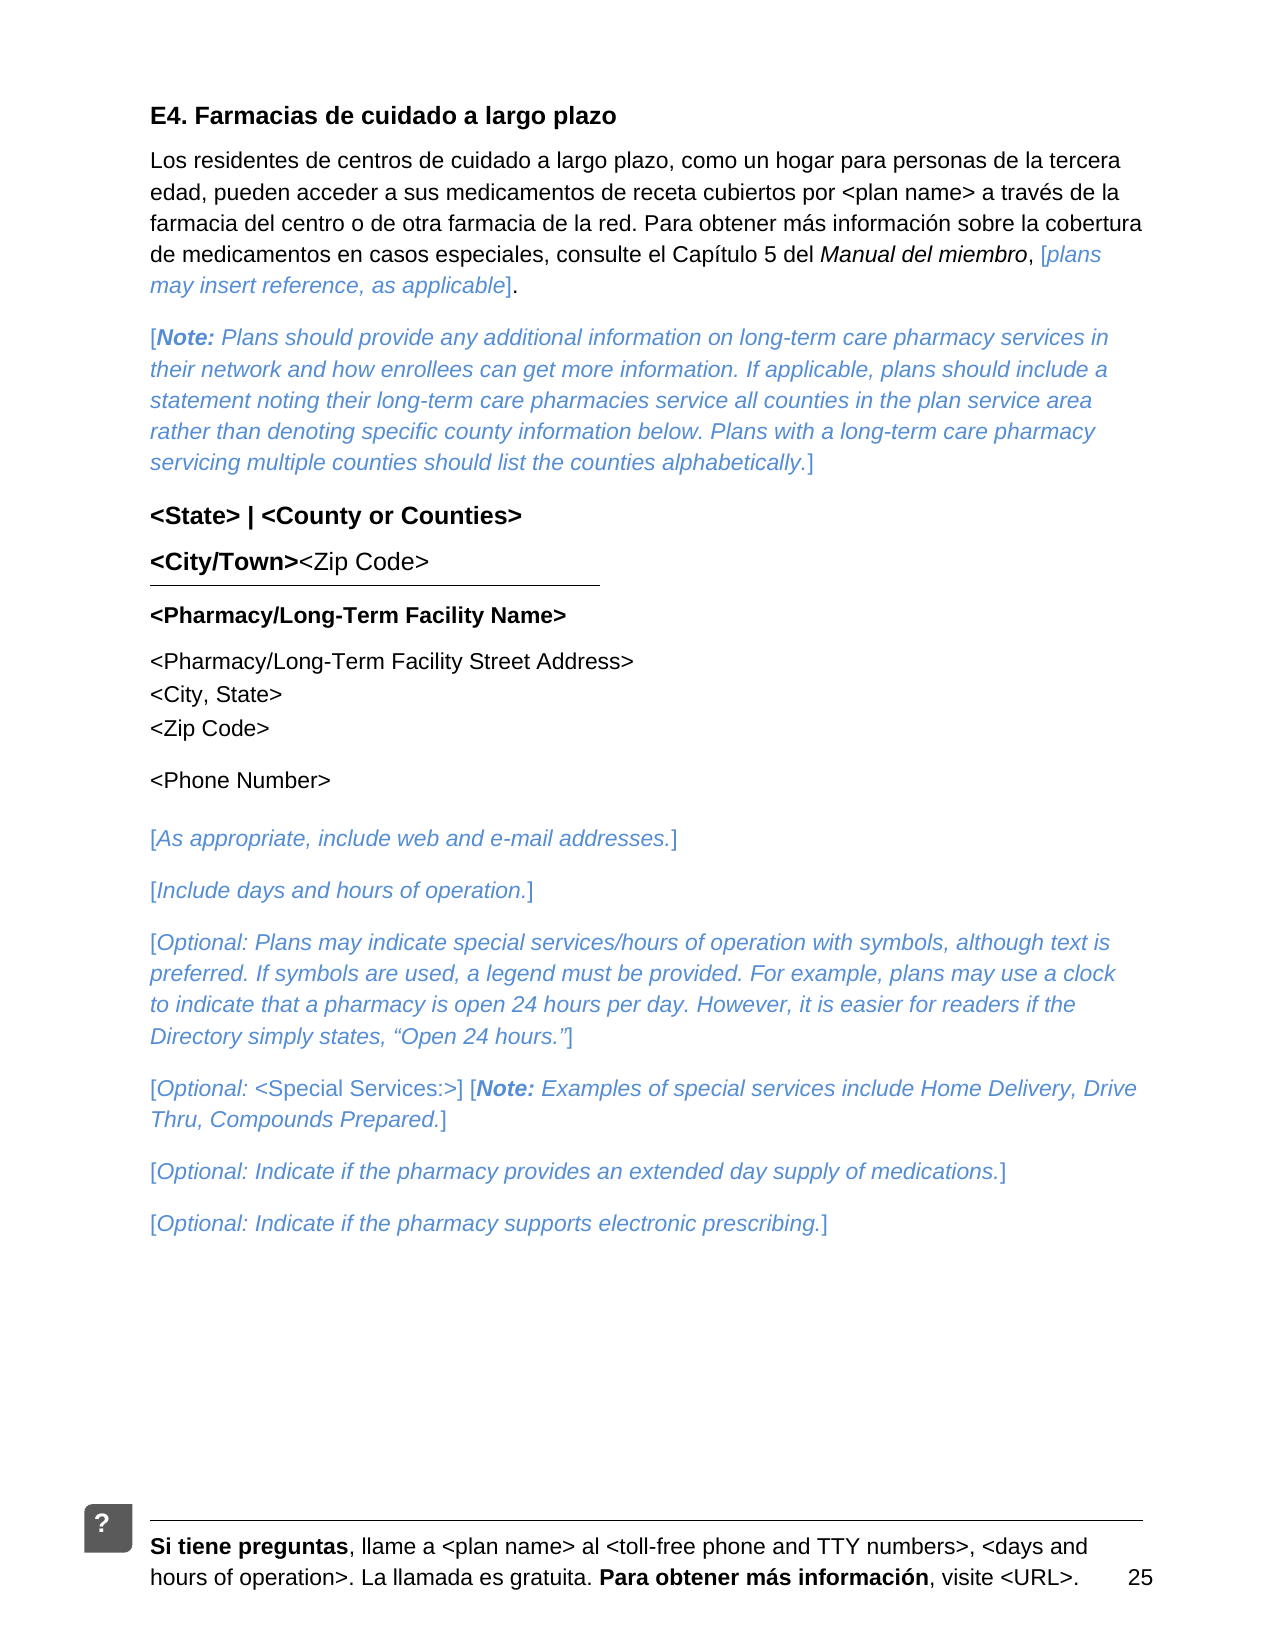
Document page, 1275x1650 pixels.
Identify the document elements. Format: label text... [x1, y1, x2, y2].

text <Phone Number> [150, 761, 1143, 795]
text Los residentes de centros de cuidado a largo plazo, como un hogar para personas de la tercera edad, pueden acceder a sus medicamentos de receta cubiertos por <plan name> a través de la farmacia del centro o de otra farmacia de la red. Para obtener más información sobre la cobertura de medicamentos en casos especiales, consulte el Capítulo 5 del Manual del miembro, [plans may insert reference, as applicable]. [150, 144, 1143, 300]
text [Include days and hours of operation.] [150, 873, 1143, 904]
text [As appropriate, include web and e-mail addresses.] [150, 821, 1143, 852]
text <State> | <County or Counties> [150, 498, 1143, 531]
text [Note: Plans should provide any additional information on long-term care pharmacy services in their network and how enrollees can get more information. If applicable, plans should include a statement noting their long-term care pharmacies service all counties in the plan service area rather than denoting specific county information below. Plans with a long-term care pharmacy servicing multiple counties should list the counties alphabetically.] [150, 321, 1143, 477]
text <City/Town><Zip Code> [150, 544, 600, 585]
subtitle E4. Farmacias de cuidado a largo plazo [150, 98, 1068, 131]
text [Optional: Indicate if the pharmacy provides an extended day supply of medications.] [150, 1154, 1143, 1186]
text <Pharmacy/Long-Term Facility Street Address> <City, State> <Zip Code> [150, 643, 1143, 743]
text <Pharmacy/Long-Term Facility Name> [150, 599, 1143, 630]
text [Optional: Plans may indicate special services/hours of operation with symbols, although text is preferred. If symbols are used, a legend must be provided. For example, plans may use a clock to indicate that a pharmacy is open 24 hours per day. However, it is easier for readers if the Directory simply states, “Open 24 hours.”] [150, 925, 1143, 1050]
text [Optional: Indicate if the pharmacy supports electronic prescribing.] [150, 1207, 1143, 1238]
text [Optional: <Special Services:>] [Note: Examples of special services include Home Delivery, Drive Thru, Compounds Prepared.] [150, 1071, 1143, 1134]
